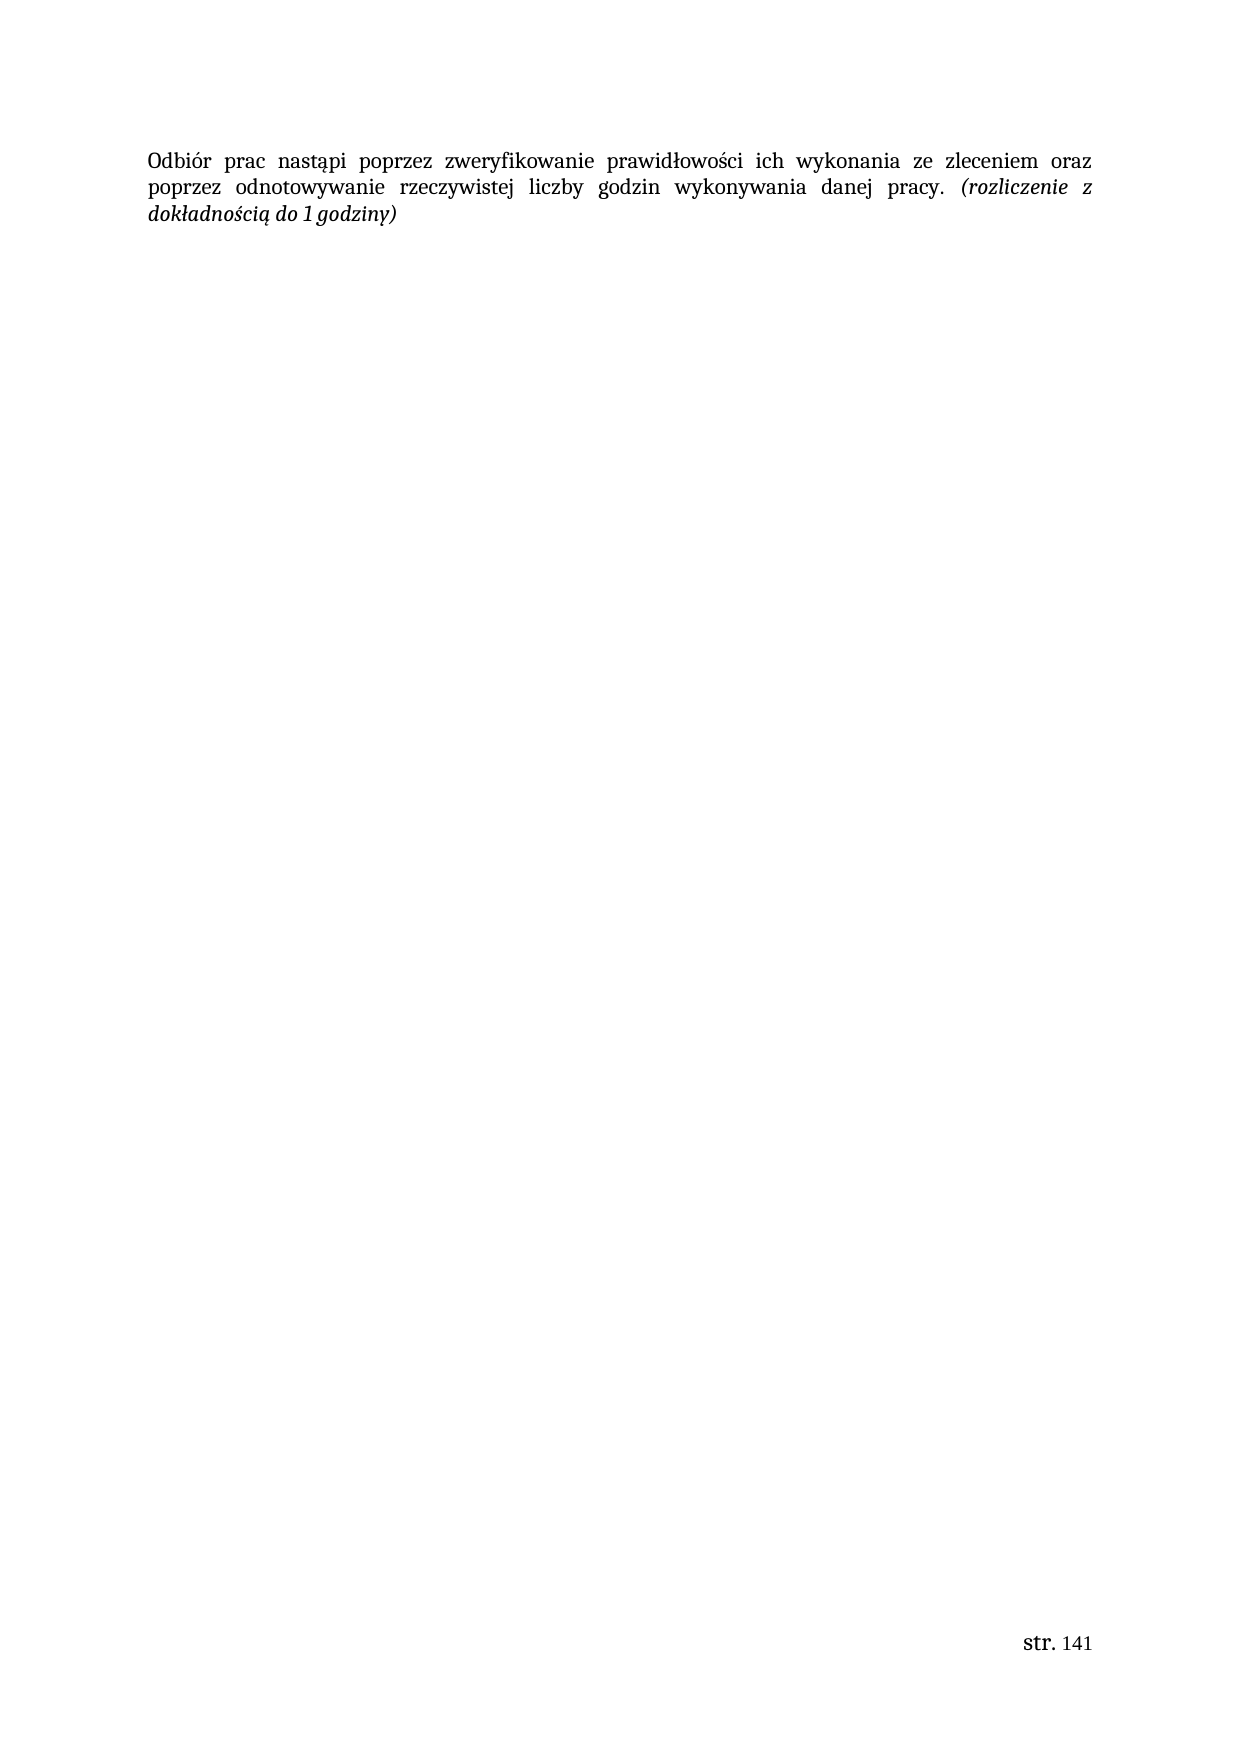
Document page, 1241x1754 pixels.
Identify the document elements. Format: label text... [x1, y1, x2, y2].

text Odbiór prac nastąpi poprzez zweryfikowanie prawidłowości ich wykonania ze zleceniem oraz poprzez odnotowywanie rzeczywistej liczby godzin wykonywania danej pracy. (rozliczenie z dokładnością do 1 godziny) [148, 148, 1093, 227]
